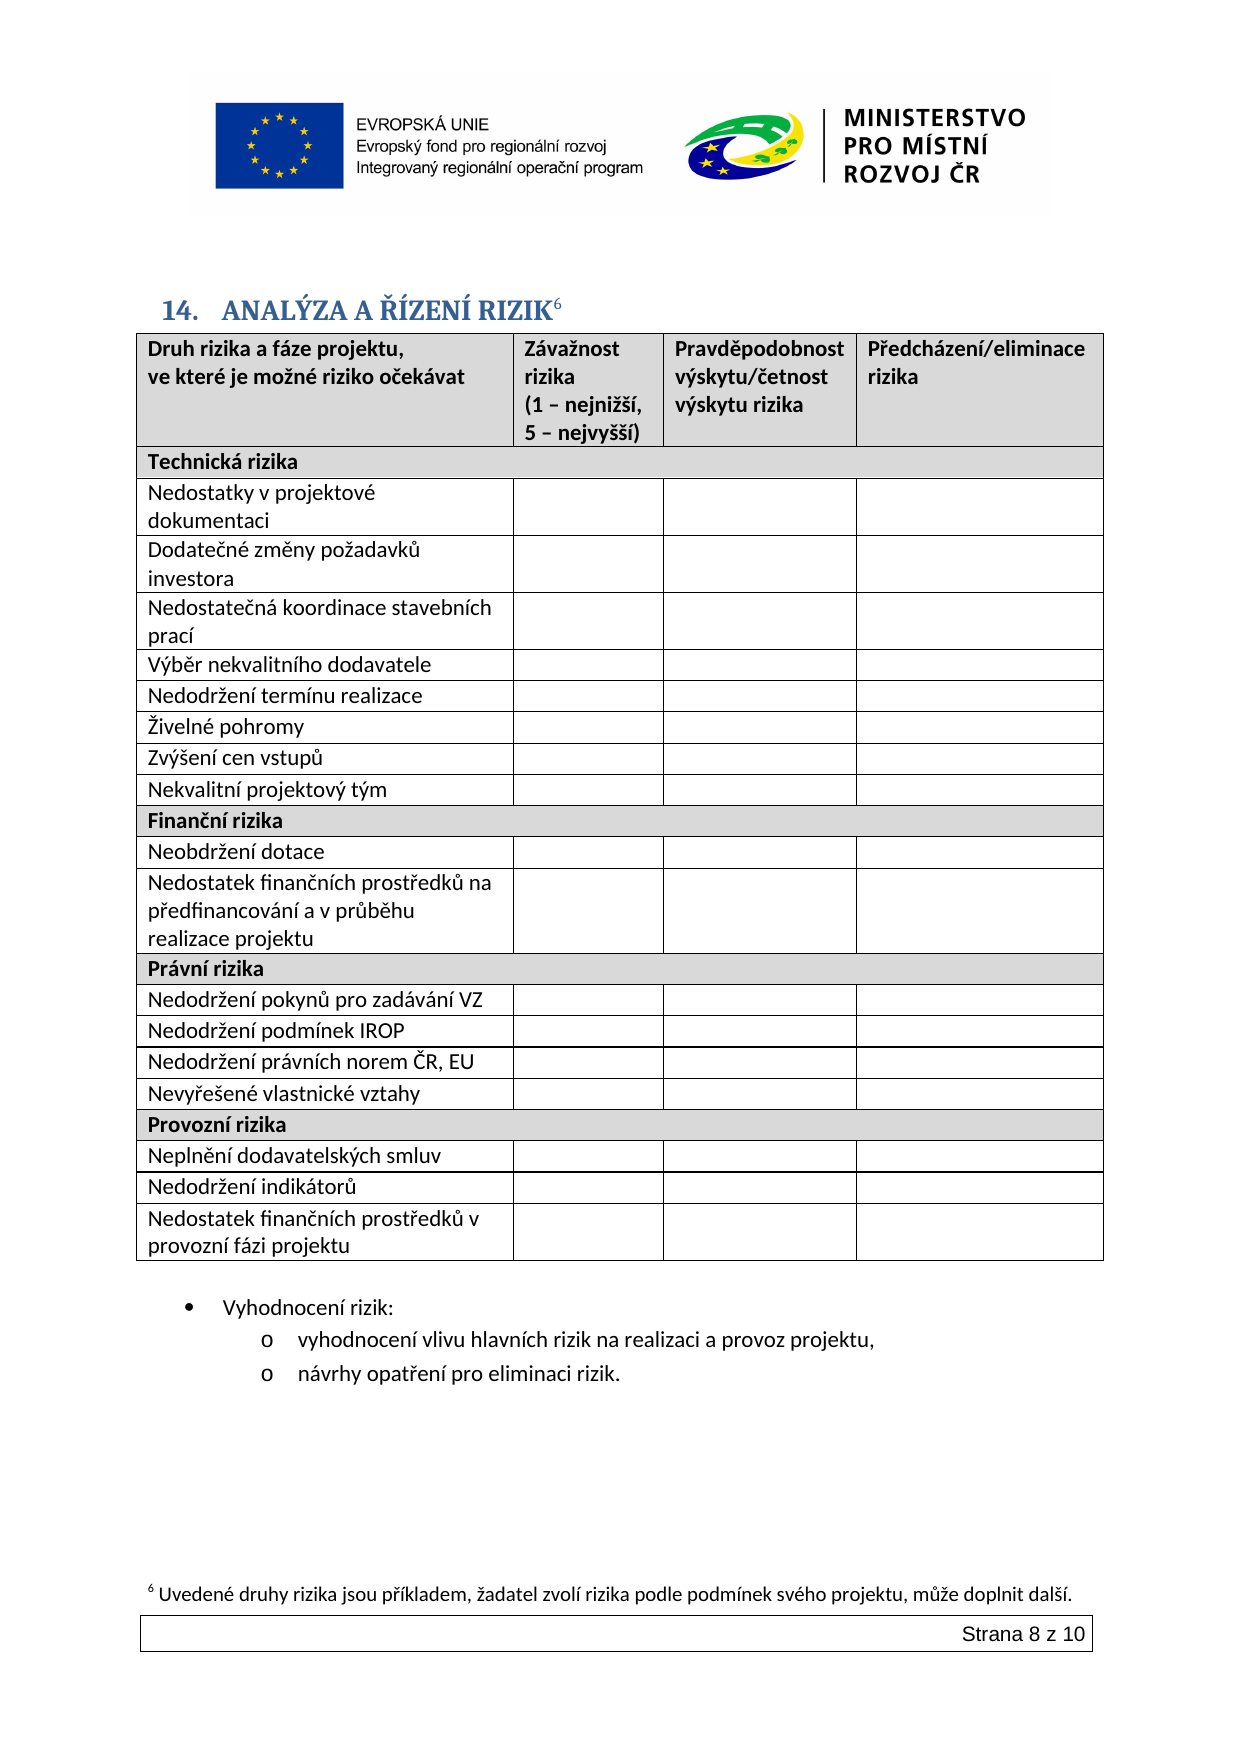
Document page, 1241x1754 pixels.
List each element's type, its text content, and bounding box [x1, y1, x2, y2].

table_cell [514, 744, 663, 774]
table_cell [514, 681, 663, 711]
list Vyhodnocení rizik: [185, 1293, 1093, 1321]
table_cell [514, 1079, 663, 1109]
table_cell [857, 536, 1103, 592]
table_cell [664, 650, 856, 680]
subtitle Analýza a řízení rizik [162, 294, 1093, 328]
table_cell Neobdržení dotace [137, 837, 513, 867]
table_cell Nedodržení právních norem ČR, EU [137, 1048, 513, 1078]
table_cell Nevyřešené vlastnické vztahy [137, 1079, 513, 1109]
table_cell [857, 712, 1103, 742]
table_cell [857, 681, 1103, 711]
table_header Pravděpodobnost výskytu/četnost výskytu rizika [664, 334, 856, 446]
table_cell [664, 869, 856, 953]
table_cell Nedostatky v projektové dokumentaci [137, 479, 513, 534]
table_cell Provozní rizika [137, 1110, 1103, 1140]
table_cell Finanční rizika [137, 806, 1103, 836]
table_cell Nedostatek finančních prostředků na předfinancování a v průběhu realizace projektu [137, 869, 513, 953]
table_cell [857, 775, 1103, 805]
table_cell [857, 744, 1103, 774]
table_cell [857, 1048, 1103, 1078]
table_cell [664, 1173, 856, 1203]
list vyhodnocení vlivu hlavních rizik na realizaci a provoz projektu, [260, 1325, 1093, 1354]
table_cell [514, 985, 663, 1015]
table_cell Nedostatečná koordinace stavebních prací [137, 593, 513, 649]
table_cell Nedostatek finančních prostředků v provozní fázi projektu [137, 1204, 513, 1260]
table_cell [514, 1141, 663, 1171]
table_cell [514, 1204, 663, 1260]
table_cell [514, 837, 663, 867]
table_cell [664, 712, 856, 742]
table_cell [664, 1048, 856, 1078]
table_cell Zvýšení cen vstupů [137, 744, 513, 774]
table_cell Nedodržení pokynů pro zadávání VZ [137, 985, 513, 1015]
table_cell Výběr nekvalitního dodavatele [137, 650, 513, 680]
table_cell [514, 479, 663, 534]
table_cell Nedodržení podmínek IROP [137, 1016, 513, 1046]
table_cell Neplnění dodavatelských smluv [137, 1141, 513, 1171]
table_cell [514, 775, 663, 805]
table_cell [514, 869, 663, 953]
table_cell [514, 1173, 663, 1203]
table_header Druh rizika a fáze projektu, ve které je možné riziko očekávat [137, 334, 513, 446]
table_cell [664, 479, 856, 534]
table_cell [857, 1016, 1103, 1046]
table_cell Nedodržení indikátorů [137, 1173, 513, 1203]
table_cell Technická rizika [137, 447, 1103, 477]
table_cell Dodatečné změny požadavků investora [137, 536, 513, 592]
table_cell [664, 1079, 856, 1109]
table_header Závažnost rizika (1 – nejnižší, 5 – nejvyšší) [514, 334, 663, 446]
table_cell [664, 681, 856, 711]
table_cell [664, 985, 856, 1015]
table_cell [664, 593, 856, 649]
table_cell Nedodržení termínu realizace [137, 681, 513, 711]
table_cell [514, 1016, 663, 1046]
table_cell Právní rizika [137, 954, 1103, 984]
table_cell [664, 837, 856, 867]
table_cell [857, 1079, 1103, 1109]
table_header Předcházení/eliminace rizika [857, 334, 1103, 446]
table_cell [857, 869, 1103, 953]
table_cell [514, 536, 663, 592]
table_cell Nekvalitní projektový tým [137, 775, 513, 805]
table_cell [664, 744, 856, 774]
table_cell [664, 1016, 856, 1046]
table_cell [514, 593, 663, 649]
list návrhy opatření pro eliminaci rizik. [260, 1359, 1093, 1388]
table_cell [857, 650, 1103, 680]
picture [187, 73, 1053, 217]
table_cell [514, 712, 663, 742]
table_cell [857, 1173, 1103, 1203]
table_cell [664, 775, 856, 805]
table_cell [514, 1048, 663, 1078]
table_cell [664, 1141, 856, 1171]
table_cell Živelné pohromy [137, 712, 513, 742]
table_cell [857, 985, 1103, 1015]
table_cell [664, 1204, 856, 1260]
table_cell [857, 593, 1103, 649]
table_cell [857, 479, 1103, 534]
table_cell [857, 837, 1103, 867]
table_cell [857, 1204, 1103, 1260]
table_cell [664, 536, 856, 592]
table_cell [514, 650, 663, 680]
table_cell [857, 1141, 1103, 1171]
